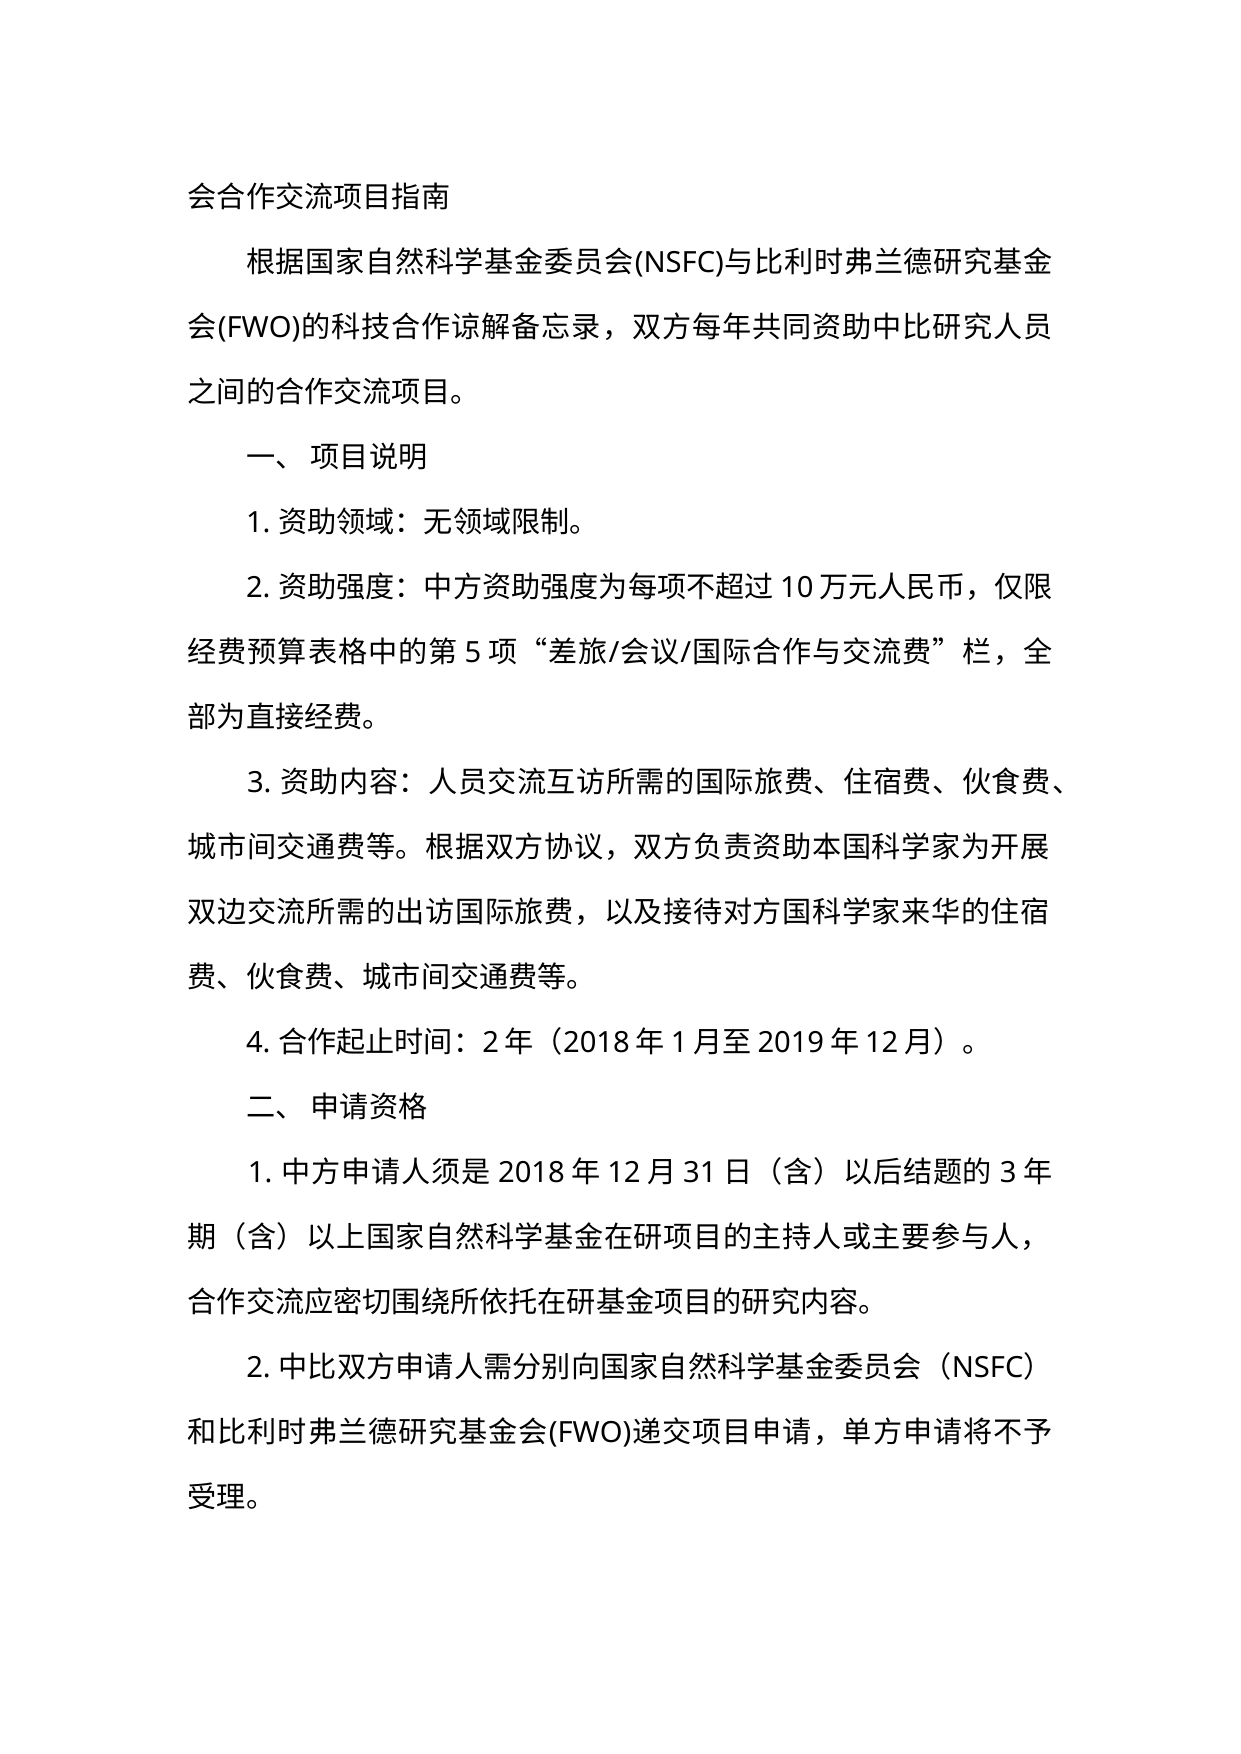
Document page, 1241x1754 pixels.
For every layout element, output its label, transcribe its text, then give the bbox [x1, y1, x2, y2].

text 1. 中方申请人须是2018年12月31日（含）以后结题的3年期（含）以上国家自然科学基金在研项目的主持人或主要参与人，合作交流应密切围绕所依托在研基金项目的研究内容。 [187, 1137, 1053, 1332]
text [187, 162, 1053, 227]
text 2. 资助强度：中方资助强度为每项不超过10万元人民币，仅限经费预算表格中的第5项“差旅/会议/国际合作与交流费”栏，全部为直接经费。 [187, 552, 1053, 747]
text 3. 资助内容：人员交流互访所需的国际旅费、住宿费、伙食费、城市间交通费等。根据双方协议，双方负责资助本国科学家为开展双边交流所需的出访国际旅费，以及接待对方国科学家来华的住宿费、伙食费、城市间交通费等。 [187, 747, 1053, 1007]
text 1. 资助领域：无领域限制。 [187, 487, 1053, 552]
text 2. 中比双方申请人需分别向国家自然科学基金委员会（NSFC）和比利时弗兰德研究基金会(FWO)递交项目申请，单方申请将不予受理。 [187, 1332, 1053, 1527]
text 一、 项目说明 [187, 422, 1053, 487]
text 二、 申请资格 [187, 1072, 1053, 1137]
text 根据国家自然科学基金委员会(NSFC)与比利时弗兰德研究基金会(FWO)的科技合作谅解备忘录，双方每年共同资助中比研究人员之间的合作交流项目。 [187, 227, 1053, 422]
text 4. 合作起止时间：2年（2018年1月至2019年12月）。 [187, 1007, 1053, 1072]
